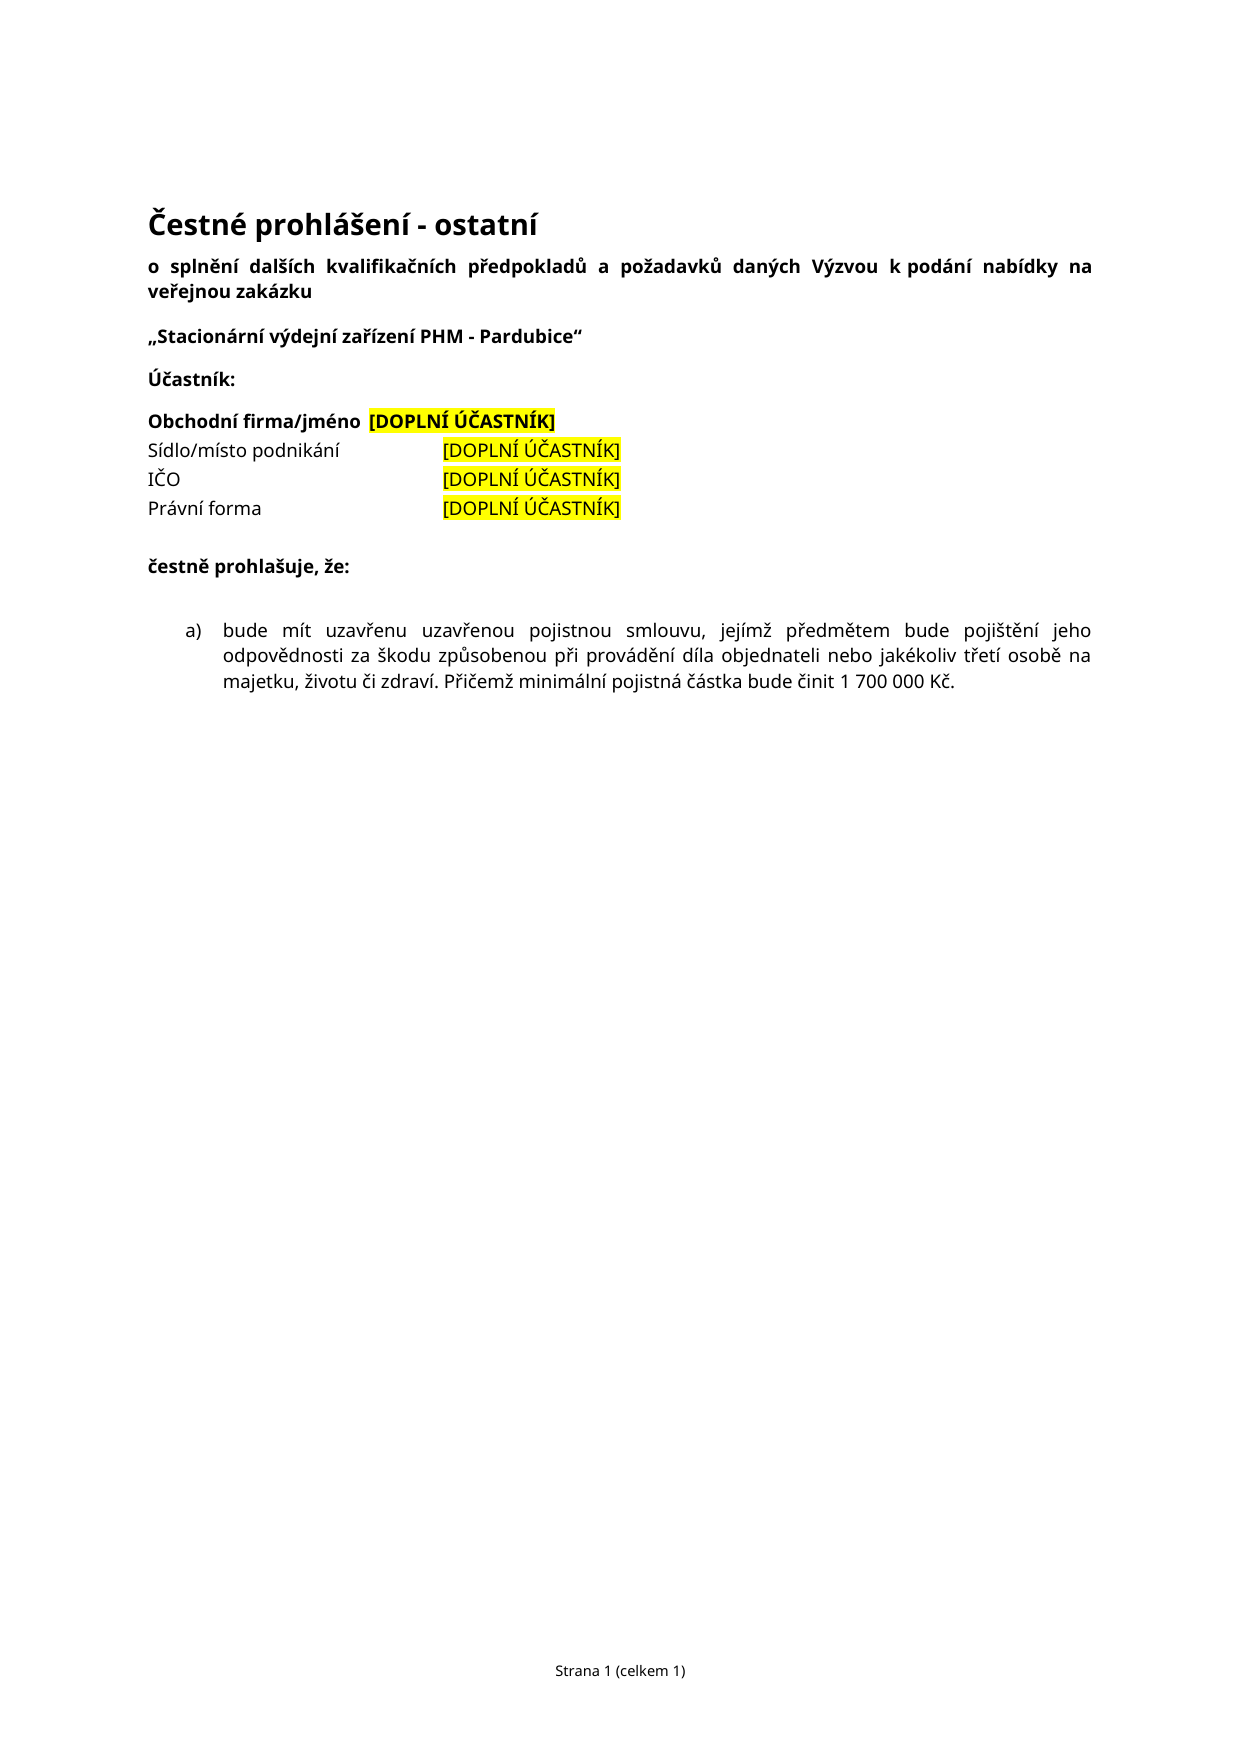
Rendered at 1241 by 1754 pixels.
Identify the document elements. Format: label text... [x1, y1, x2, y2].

text čestně prohlašuje, že: [148, 546, 1092, 579]
text Právní forma [DOPLNÍ ÚČASTNÍK] [148, 492, 1092, 521]
text IČO [DOPLNÍ ÚČASTNÍK] [148, 463, 1092, 492]
list bude mít uzavřenu uzavřenou pojistnou smlouvu, jejímž předmětem bude pojištění jeho odpovědnosti za škodu způsobenou při provádění díla objednateli nebo jakékoliv třetí osobě na majetku, životu či zdraví. Přičemž minimální pojistná částka bude činit 1 700 000 Kč. [185, 617, 1092, 694]
text „Stacionární výdejní zařízení PHM - Pardubice“ [148, 316, 1092, 349]
text Obchodní firma/jméno [DOPLNÍ ÚČASTNÍK] [148, 405, 1092, 434]
text Účastník: [148, 361, 1092, 392]
text o splnění dalších kvalifikačních předpokladů a požadavků daných Výzvou k podání nabídky na veřejnou zakázku [148, 253, 1092, 303]
text Sídlo/místo podnikání [DOPLNÍ ÚČASTNÍK] [148, 434, 1092, 463]
text Čestné prohlášení - ostatní [148, 216, 1092, 241]
